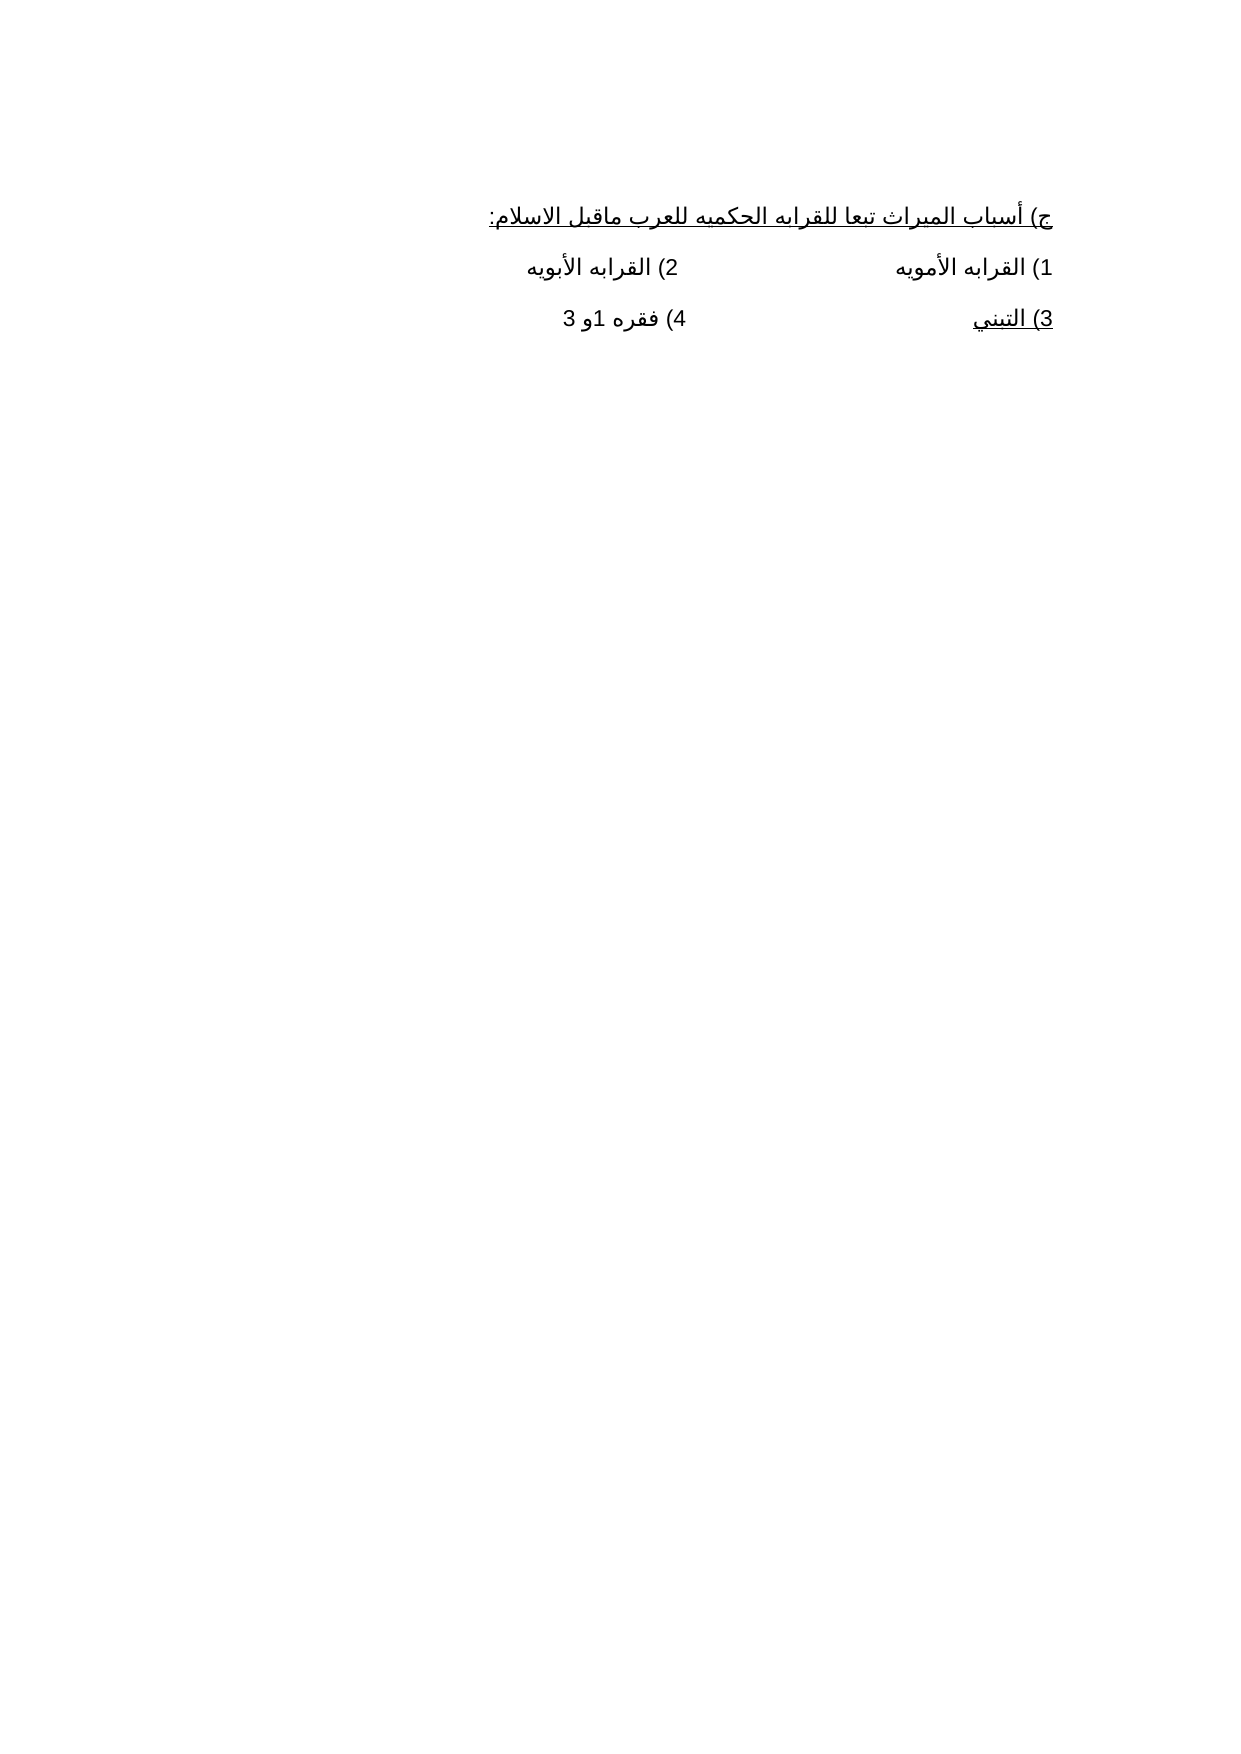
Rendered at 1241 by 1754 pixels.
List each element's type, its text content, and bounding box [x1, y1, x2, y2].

text ج) أسباب الميراث تبعا للقرابه الحكميه للعرب ماقبل الاسلام: [187, 203, 1053, 229]
text 1) القرابه الأمويه 2) القرابه الأبويه [187, 254, 1053, 280]
text 3) التبني 4) فقره 1و 3 [187, 305, 1053, 331]
